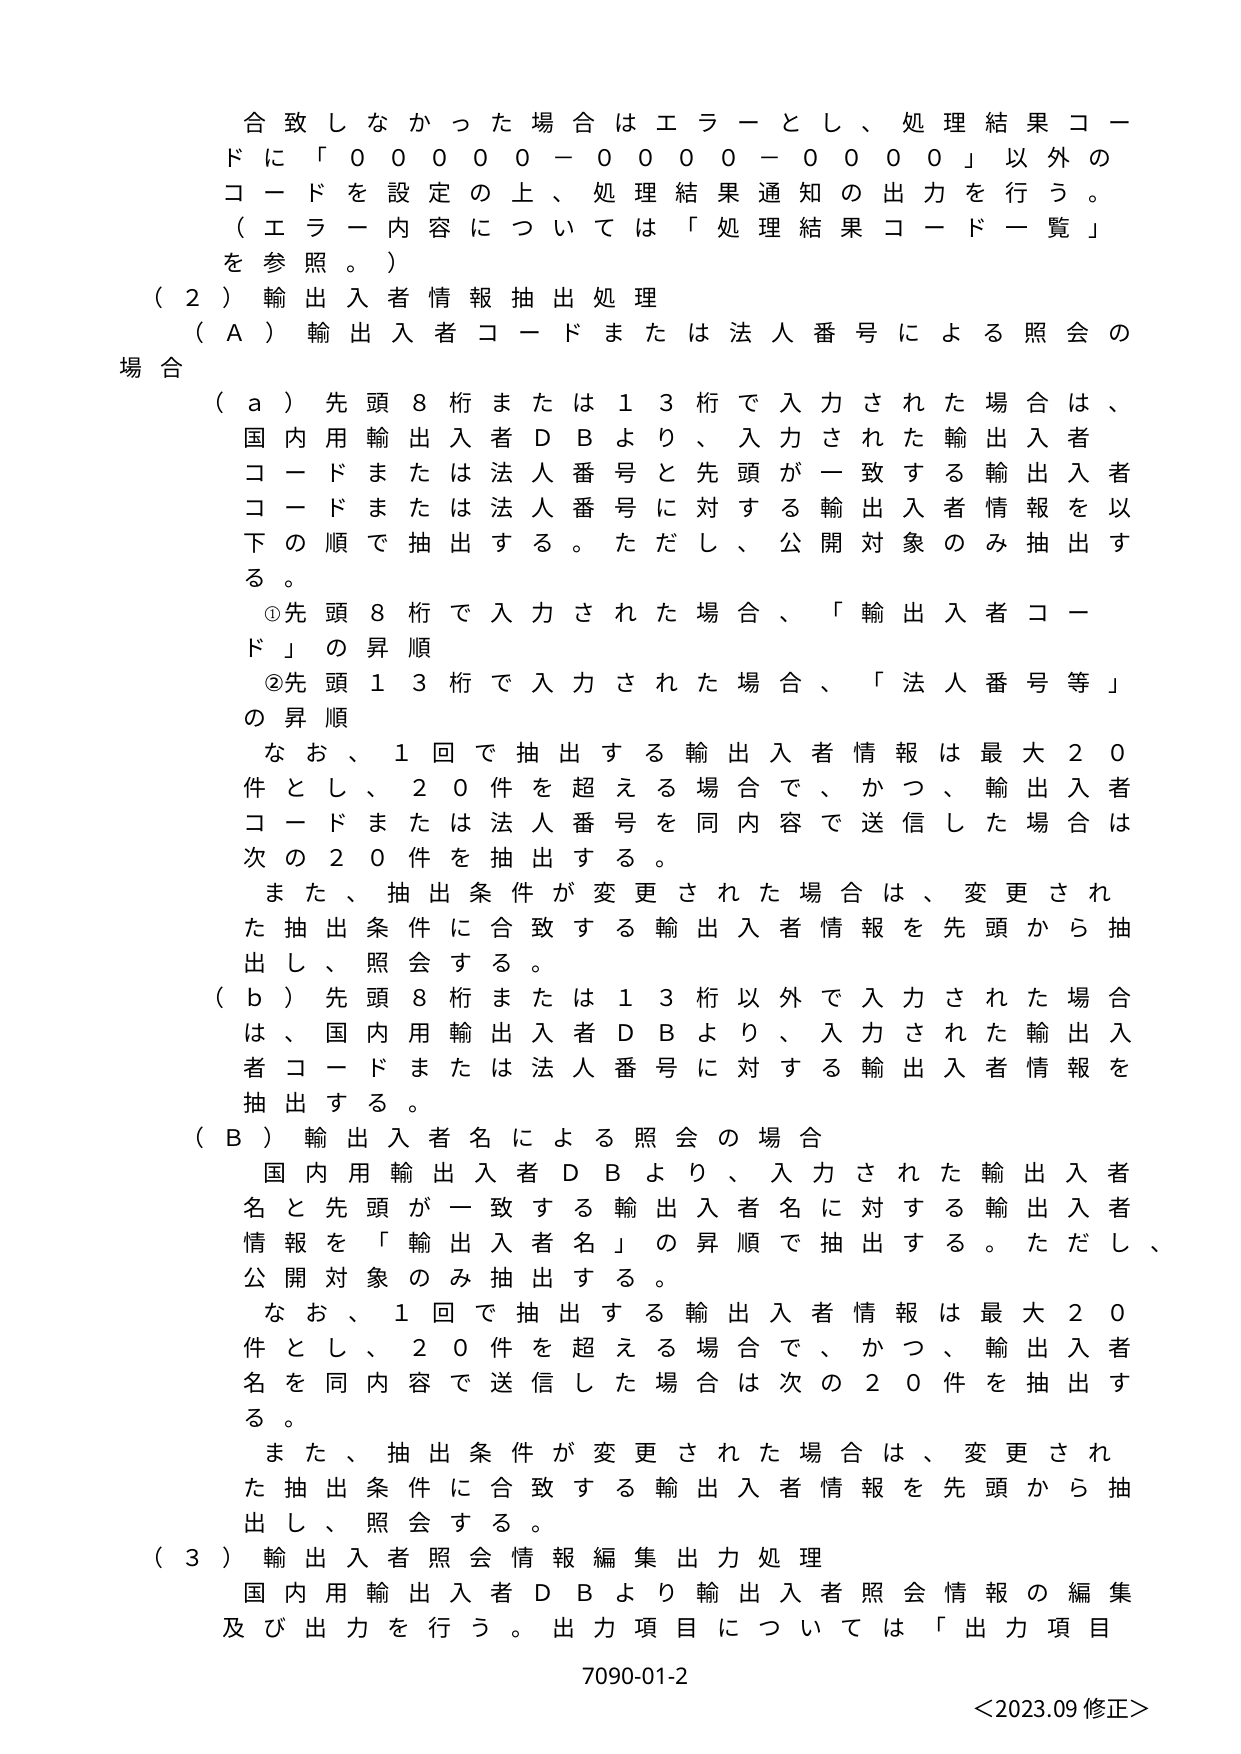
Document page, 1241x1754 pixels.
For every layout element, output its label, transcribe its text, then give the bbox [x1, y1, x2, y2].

text なお、１回で抽出する輸出入者情報は最大２０件とし、２０件を超える場合で、かつ、輸出入者名を同内容で送信した場合は次の２０件を抽出する。 [223, 1294, 1150, 1434]
text ②先頭１３桁で入力された場合、「法人番号等」の昇順 [222, 664, 1150, 734]
text （２）輸出入者情報抽出処理 [119, 279, 1150, 314]
text また、抽出条件が変更された場合は、変更された抽出条件に合致する輸出入者情報を先頭から抽出し、照会する。 [222, 1434, 1150, 1539]
text なお、１回で抽出する輸出入者情報は最大２０件とし、２０件を超える場合で、かつ、輸出入者コードまたは法人番号を同内容で送信した場合は次の２０件を抽出する。 [223, 734, 1150, 874]
text ①先頭８桁で入力された場合、「輸出入者コード」の昇順 [222, 594, 1150, 664]
text （Ｂ）輸出入者名による照会の場合 [119, 1119, 1150, 1154]
text （Ａ）輸出入者コードまたは法人番号による照会の場合 [119, 314, 1150, 384]
text （ｂ）先頭８桁または１３桁以外で入力された場合は、国内用輸出入者ＤＢより、入力された輸出入者コードまたは法人番号に対する輸出入者情報を抽出する。 [181, 979, 1150, 1119]
text 合致しなかった場合はエラーとし、処理結果コードに「０００００－００００－００００」以外のコードを設定の上、処理結果通知の出力を行う。（エラー内容については「処理結果コード一覧」を参照。） [202, 104, 1150, 279]
text また、抽出条件が変更された場合は、変更された抽出条件に合致する輸出入者情報を先頭から抽出し、照会する。 [222, 874, 1150, 979]
text 国内用輸出入者ＤＢより、入力された輸出入者名と先頭が一致する輸出入者名に対する輸出入者情報を「輸出入者名」の昇順で抽出する。ただし、公開対象のみ抽出する。 [222, 1154, 1150, 1294]
text （ａ）先頭８桁または１３桁で入力された場合は、国内用輸出入者ＤＢより、入力された輸出入者コードまたは法人番号と先頭が一致する輸出入者コードまたは法人番号に対する輸出入者情報を以下の順で抽出する。ただし、公開対象のみ抽出する。 [181, 384, 1150, 594]
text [202, 1574, 1150, 1644]
text （３）輸出入者照会情報編集出力処理 [119, 1539, 1150, 1574]
